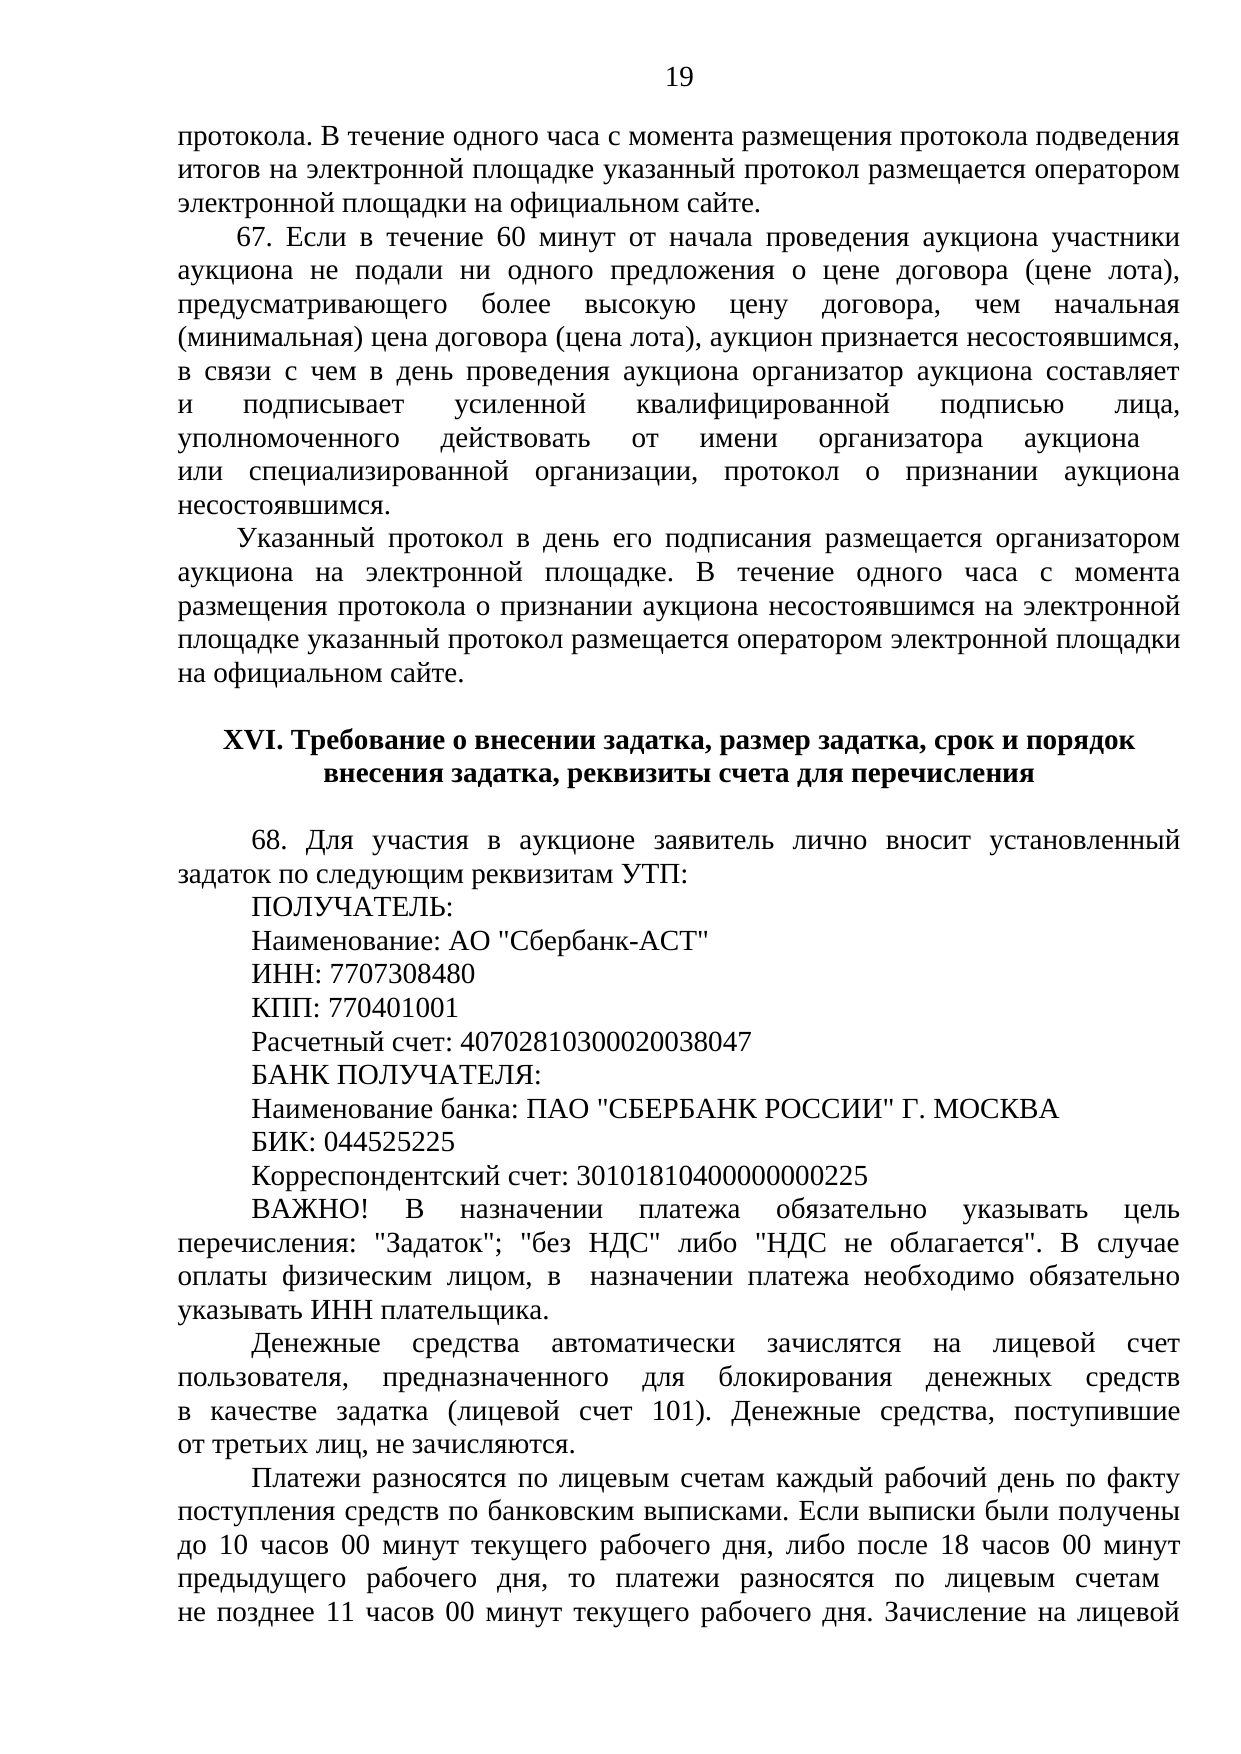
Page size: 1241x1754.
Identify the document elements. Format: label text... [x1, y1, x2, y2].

text Указанный протокол в день его подписания размещается организатором аукциона на электронной площадке. В течение одного часа с момента размещения протокола о признании аукциона несостоявшимся на электронной площадке указанный протокол размещается оператором электронной площадки на официальном сайте. [177, 521, 1181, 688]
text ПОЛУЧАТЕЛЬ: [177, 889, 1181, 923]
text Наименование: АО "Сбербанк-АСТ" [177, 923, 1181, 957]
text Денежные средства автоматически зачислятся на лицевой счет пользователя, предназначенного для блокирования денежных средств в качестве задатка (лицевой счет 101). Денежные средства, поступившие от третьих лиц, не зачисляются. [177, 1326, 1181, 1460]
text ИНН: 7707308480 [177, 957, 1181, 990]
text Корреспондентский счет: 30101810400000000225 [177, 1158, 1181, 1191]
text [177, 1460, 1181, 1627]
text КПП: 770401001 [177, 990, 1181, 1024]
text БИК: 044525225 [177, 1124, 1181, 1158]
text Наименование банка: ПАО "СБЕРБАНК РОССИИ" Г. МОСКВА [177, 1091, 1181, 1124]
text БАНК ПОЛУЧАТЕЛЯ: [177, 1057, 1181, 1091]
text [177, 118, 1181, 219]
text 67. Если в течение 60 минут от начала проведения аукциона участники аукциона не подали ни одного предложения о цене договора (цене лота), предусматривающего более высокую цену договора, чем начальная (минимальная) цена договора (цена лота), аукцион признается несостоявшимся, в связи с чем в день проведения аукциона организатор аукциона составляет и подписывает усиленной квалифицированной подписью лица, уполномоченного действовать от имени организатора аукциона или специализированной организации, протокол о признании аукциона несостоявшимся. [177, 219, 1181, 521]
text Расчетный счет: 40702810300020038047 [177, 1024, 1181, 1057]
text ВАЖНО! В назначении платежа обязательно указывать цель перечисления: "Задаток"; "без НДС" либо "НДС не облагается". В случае оплаты физическим лицом, в назначении платежа необходимо обязательно указывать ИНН плательщика. [177, 1191, 1181, 1326]
text XVI. Требование о внесении задатка, размер задатка, срок и порядок внесения задатка, реквизиты счета для перечисления [177, 722, 1181, 789]
text 68. Для участия в аукционе заявитель лично вносит установленный задаток по следующим реквизитам УТП: [177, 822, 1181, 889]
